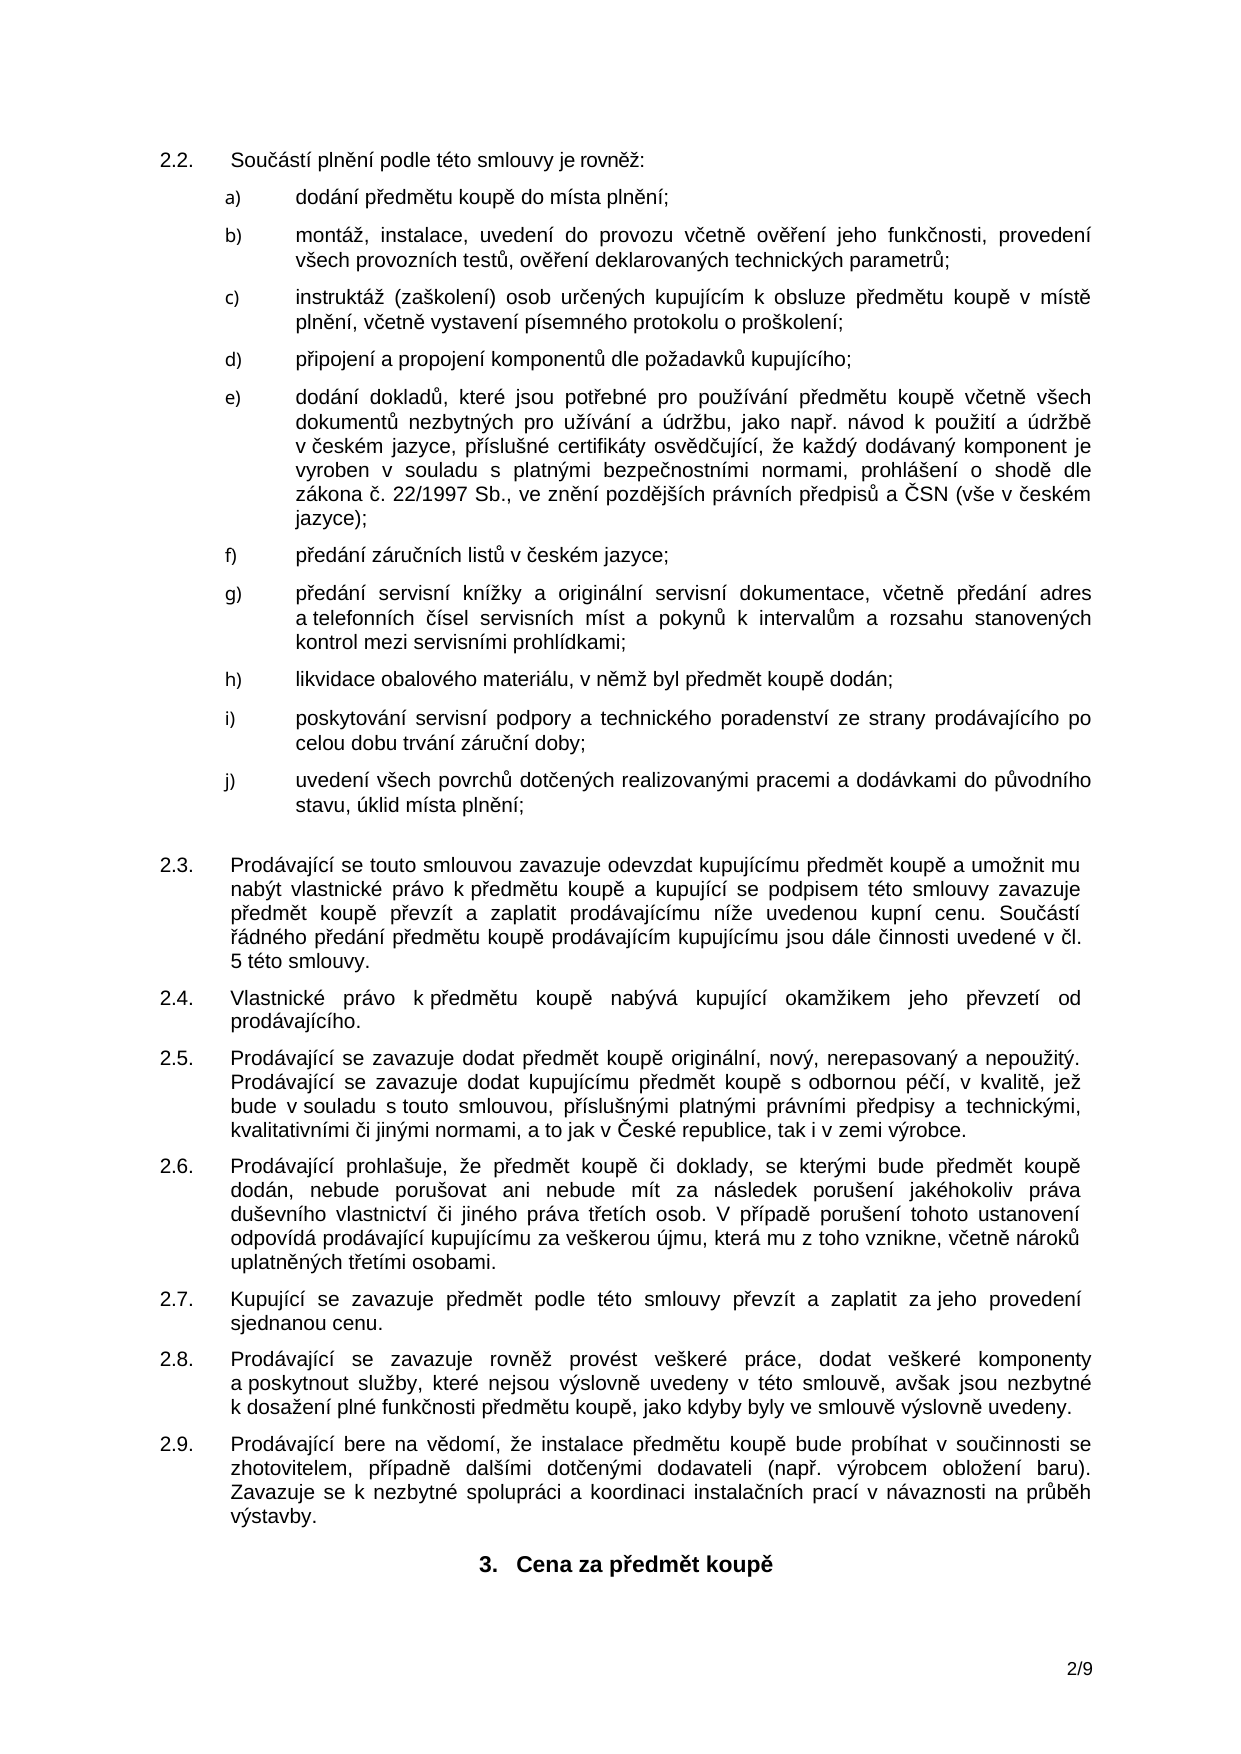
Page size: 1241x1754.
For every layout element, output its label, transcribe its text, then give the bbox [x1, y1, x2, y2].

list dodání dokladů, které jsou potřebné pro používání předmětu koupě včetně všech dokumentů nezbytných pro užívání a údržbu, jako např. návod k použití a údržbě v českém jazyce, příslušné certifikáty osvědčující, že každý dodávaný komponent je vyroben v souladu s platnými bezpečnostními normami, prohlášení o shodě dle zákona č. 22/1997 Sb., ve znění pozdějších právních předpisů a ČSN (vše v českém jazyce); [224, 385, 1092, 530]
list montáž, instalace, uvedení do provozu včetně ověření jeho funkčnosti, provedení všech provozních testů, ověření deklarovaných technických parametrů; [224, 222, 1092, 272]
subtitle Cena za předmět koupě [160, 1551, 1092, 1578]
list Vlastnické právo k předmětu koupě nabývá kupující okamžikem jeho převzetí od prodávajícího. [159, 985, 1082, 1033]
list připojení a propojení komponentů dle požadavků kupujícího; [224, 347, 1092, 372]
list poskytování servisní podpory a technického poradenství ze strany prodávajícího po celou dobu trvání záruční doby; [224, 705, 1092, 754]
list uvedení všech povrchů dotčených realizovanými pracemi a dodávkami do původního stavu, úklid místa plnění; [224, 767, 1092, 816]
list likvidace obalového materiálu, v němž byl předmět koupě dodán; [224, 667, 1092, 692]
list Kupující se zavazuje předmět podle této smlouvy převzít a zaplatit za jeho provedení sjednanou cenu. [159, 1287, 1082, 1335]
list předání servisní knížky a originální servisní dokumentace, včetně předání adres a telefonních čísel servisních míst a pokynů k intervalům a rozsahu stanovených kontrol mezi servisními prohlídkami; [224, 581, 1092, 654]
list Prodávající prohlašuje, že předmět koupě či doklady, se kterými bude předmět koupě dodán, nebude porušovat ani nebude mít za následek porušení jakéhokoliv práva duševního vlastnictví či jiného práva třetích osob. V případě porušení tohoto ustanovení odpovídá prodávající kupujícímu za veškerou újmu, která mu z toho vznikne, včetně nároků uplatněných třetími osobami. [159, 1154, 1082, 1274]
list dodání předmětu koupě do místa plnění; [224, 184, 1092, 210]
list instruktáž (zaškolení) osob určených kupujícím k obsluze předmětu koupě v místě plnění, včetně vystavení písemného protokolu o proškolení; [224, 284, 1092, 334]
list Prodávající bere na vědomí, že instalace předmětu koupě bude probíhat v součinnosti se zhotovitelem, případně dalšími dotčenými dodavateli (např. výrobcem obložení baru). Zavazuje se k nezbytné spolupráci a koordinaci instalačních prací v návaznosti na průběh výstavby. [159, 1432, 1092, 1527]
list Prodávající se touto smlouvou zavazuje odevzdat kupujícímu předmět koupě a umožnit mu nabýt vlastnické právo k předmětu koupě a kupující se podpisem této smlouvy zavazuje předmět koupě převzít a zaplatit prodávajícímu níže uvedenou kupní cenu. Součástí řádného předání předmětu koupě prodávajícím kupujícímu jsou dále činnosti uvedené v čl. 5 této smlouvy. [159, 853, 1082, 973]
list předání záručních listů v českém jazyce; [224, 543, 1092, 568]
list Prodávající se zavazuje dodat předmět koupě originální, nový, nerepasovaný a nepoužitý. Prodávající se zavazuje dodat kupujícímu předmět koupě s odbornou péčí, v kvalitě, jež bude v souladu s touto smlouvou, příslušnými platnými právními předpisy a technickými, kvalitativními či jinými normami, a to jak v České republice, tak i v zemi výrobce. [159, 1046, 1082, 1142]
list Prodávající se zavazuje rovněž provést veškeré práce, dodat veškeré komponenty a poskytnout služby, které nejsou výslovně uvedeny v této smlouvě, avšak jsou nezbytné k dosažení plné funkčnosti předmětu koupě, jako kdyby byly ve smlouvě výslovně uvedeny. [159, 1347, 1092, 1419]
list Součástí plnění podle této smlouvy je rovněž: [159, 148, 1092, 172]
